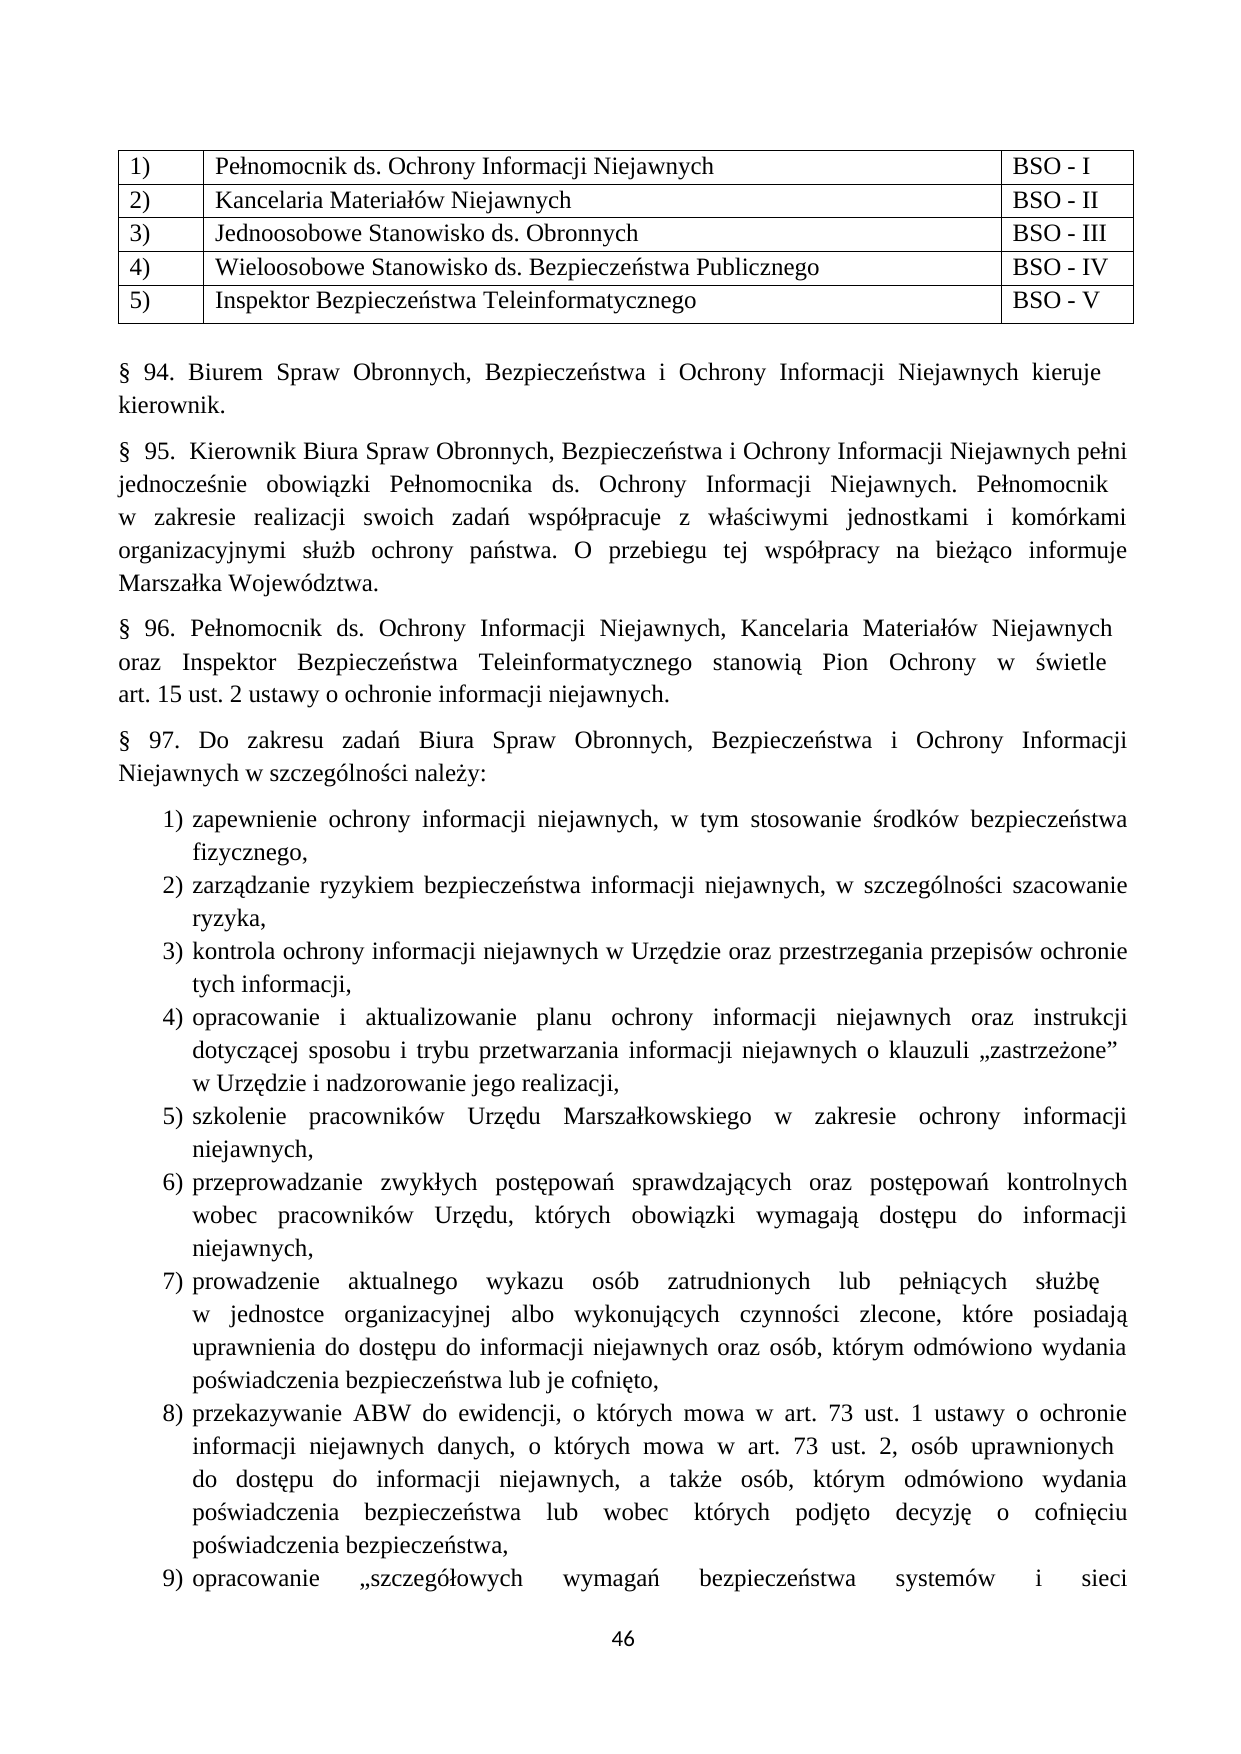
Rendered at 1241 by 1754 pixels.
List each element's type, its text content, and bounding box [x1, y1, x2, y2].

list zarządzanie ryzykiem bezpieczeństwa informacji niejawnych, w szczególności szacowanie ryzyka, [162, 870, 1128, 931]
table_cell BSO - I [1002, 151, 1133, 184]
table_cell BSO - II [1002, 185, 1133, 217]
table_cell BSO - IV [1002, 252, 1133, 284]
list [162, 1563, 1128, 1592]
table_cell 3) [119, 218, 203, 251]
table_cell Inspektor Bezpieczeństwa Teleinformatycznego [204, 286, 1001, 323]
list zapewnienie ochrony informacji niejawnych, w tym stosowanie środków bezpieczeństwa fizycznego, [162, 804, 1128, 865]
table_cell 2) [119, 185, 203, 217]
list przeprowadzanie zwykłych postępowań sprawdzających oraz postępowań kontrolnych wobec pracowników Urzędu, których obowiązki wymagają dostępu do informacji niejawnych, [162, 1167, 1128, 1262]
text § 94. Biurem Spraw Obronnych, Bezpieczeństwa i Ochrony Informacji Niejawnych kieruje kierownik. [118, 357, 1128, 419]
text § 95. Kierownik Biura Spraw Obronnych, Bezpieczeństwa i Ochrony Informacji Niejawnych pełni jednocześnie obowiązki Pełnomocnika ds. Ochrony Informacji Niejawnych. Pełnomocnik w zakresie realizacji swoich zadań współpracuje z właściwymi jednostkami i komórkami organizacyjnymi służb ochrony państwa. O przebiegu tej współpracy na bieżąco informuje Marszałka Województwa. [118, 436, 1128, 597]
table_cell 1) [119, 151, 203, 184]
table_cell Jednoosobowe Stanowisko ds. Obronnych [204, 218, 1001, 251]
list prowadzenie aktualnego wykazu osób zatrudnionych lub pełniących służbę w jednostce organizacyjnej albo wykonujących czynności zlecone, które posiadają uprawnienia do dostępu do informacji niejawnych oraz osób, którym odmówiono wydania poświadczenia bezpieczeństwa lub je cofnięto, [162, 1266, 1128, 1394]
table_cell BSO - III [1002, 218, 1133, 251]
table_cell BSO - V [1002, 286, 1133, 323]
table_cell Kancelaria Materiałów Niejawnych [204, 185, 1001, 217]
text § 97. Do zakresu zadań Biura Spraw Obronnych, Bezpieczeństwa i Ochrony Informacji Niejawnych w szczególności należy: [118, 725, 1128, 787]
table_cell Wieloosobowe Stanowisko ds. Bezpieczeństwa Publicznego [204, 252, 1001, 284]
list szkolenie pracowników Urzędu Marszałkowskiego w zakresie ochrony informacji niejawnych, [162, 1101, 1128, 1163]
table_cell 5) [119, 286, 203, 323]
list § 96. Pełnomocnik ds. Ochrony Informacji Niejawnych, Kancelaria Materiałów Niejawnych oraz Inspektor Bezpieczeństwa Teleinformatycznego stanowią Pion Ochrony w świetle art. 15 ust. 2 ustawy o ochronie informacji niejawnych. [118, 613, 1128, 708]
table_cell Pełnomocnik ds. Ochrony Informacji Niejawnych [204, 151, 1001, 184]
table_cell 4) [119, 252, 203, 284]
list opracowanie i aktualizowanie planu ochrony informacji niejawnych oraz instrukcji dotyczącej sposobu i trybu przetwarzania informacji niejawnych o klauzuli „zastrzeżone” w Urzędzie i nadzorowanie jego realizacji, [162, 1002, 1128, 1097]
list kontrola ochrony informacji niejawnych w Urzędzie oraz przestrzegania przepisów ochronie tych informacji, [162, 936, 1128, 997]
list przekazywanie ABW do ewidencji, o których mowa w art. 73 ust. 1 ustawy o ochronie informacji niejawnych danych, o których mowa w art. 73 ust. 2, osób uprawnionych do dostępu do informacji niejawnych, a także osób, którym odmówiono wydania poświadczenia bezpieczeństwa lub wobec których podjęto decyzję o cofnięciu poświadczenia bezpieczeństwa, [162, 1398, 1128, 1559]
